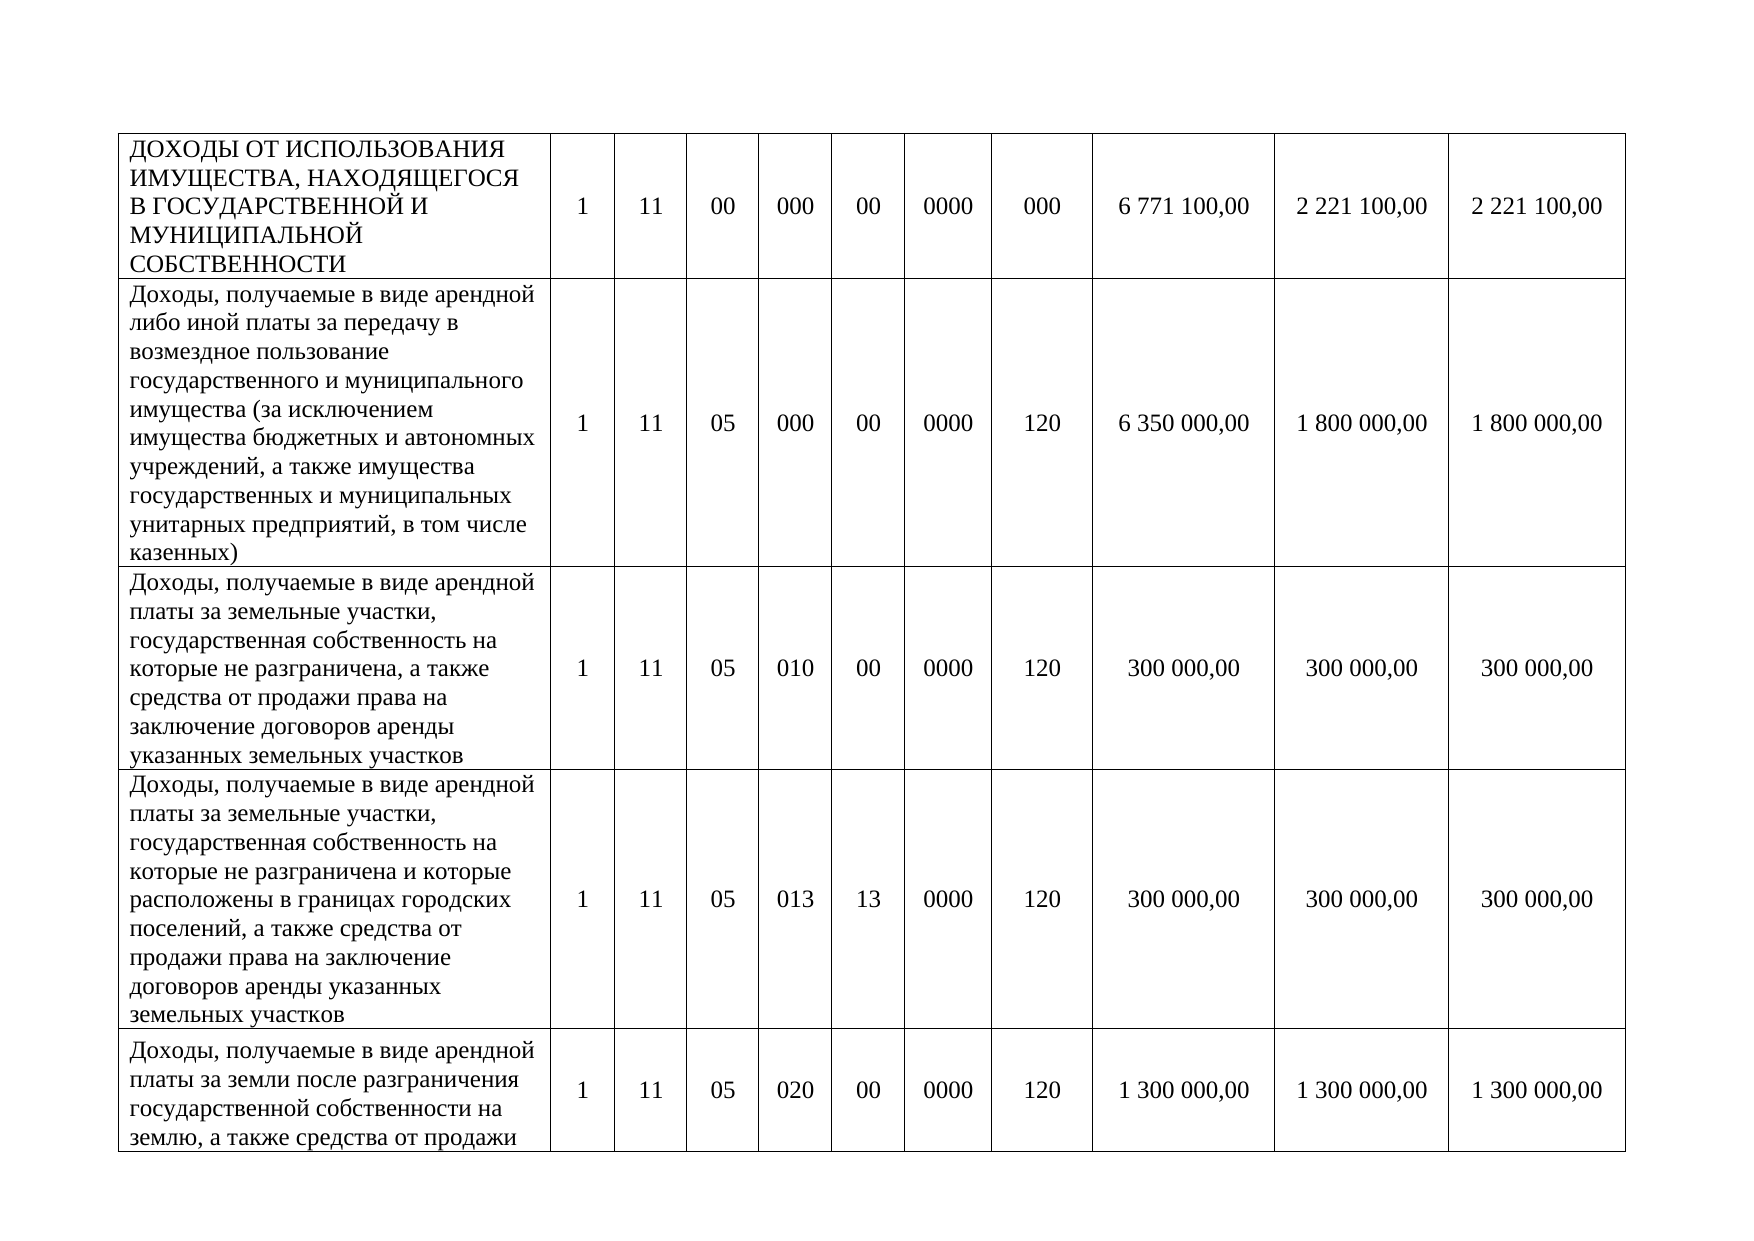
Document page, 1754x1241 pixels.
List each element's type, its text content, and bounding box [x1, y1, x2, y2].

table_cell 05 [687, 567, 758, 768]
table_cell 0000 [905, 567, 991, 768]
table_cell 010 [759, 567, 831, 768]
table_cell 000 [759, 134, 831, 278]
table_cell 1 300 000,00 [1093, 1029, 1274, 1151]
table_cell Доходы, получаемые в виде арендной платы за земельные участки, государственная собственность на которые не разграничена, а также средства от продажи права на заключение договоров аренды указанных земельных участков [119, 567, 550, 768]
table_cell 00 [687, 134, 758, 278]
table_cell 120 [992, 279, 1092, 566]
table_cell 05 [687, 1029, 758, 1151]
table_cell 1 [551, 134, 614, 278]
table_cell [119, 1029, 550, 1151]
table_cell 013 [759, 770, 831, 1028]
table_cell ДОХОДЫ ОТ ИСПОЛЬЗОВАНИЯ ИМУЩЕСТВА, НАХОДЯЩЕГОСЯ В ГОСУДАРСТВЕННОЙ И МУНИЦИПАЛЬНОЙ СОБСТВЕННОСТИ [119, 134, 550, 278]
table_cell 13 [832, 770, 904, 1028]
table_cell 00 [832, 134, 904, 278]
table_cell 11 [615, 279, 686, 566]
table_cell 00 [832, 567, 904, 768]
table_cell 120 [992, 567, 1092, 768]
table_cell 11 [615, 1029, 686, 1151]
table_cell 300 000,00 [1275, 567, 1448, 768]
table_cell 020 [759, 1029, 831, 1151]
table_cell 300 000,00 [1093, 567, 1274, 768]
table_cell 6 350 000,00 [1093, 279, 1274, 566]
table_cell 300 000,00 [1093, 770, 1274, 1028]
table_cell 0000 [905, 279, 991, 566]
table_cell 0000 [905, 770, 991, 1028]
table_cell 11 [615, 134, 686, 278]
table_cell 2 221 100,00 [1275, 134, 1448, 278]
table_cell 120 [992, 1029, 1092, 1151]
table_cell 1 800 000,00 [1449, 279, 1625, 566]
table_cell 1 300 000,00 [1275, 1029, 1448, 1151]
table_cell 1 [551, 1029, 614, 1151]
table_cell 2 221 100,00 [1449, 134, 1625, 278]
table_cell 300 000,00 [1449, 567, 1625, 768]
table_cell 1 800 000,00 [1275, 279, 1448, 566]
table_cell 0000 [905, 134, 991, 278]
table_cell 11 [615, 770, 686, 1028]
table_cell 000 [759, 279, 831, 566]
table_cell 00 [832, 279, 904, 566]
table_cell 1 [551, 279, 614, 566]
table_cell 000 [992, 134, 1092, 278]
table_cell Доходы, получаемые в виде арендной платы за земельные участки, государственная собственность на которые не разграничена и которые расположены в границах городских поселений, а также средства от продажи права на заключение договоров аренды указанных земельных участков [119, 770, 550, 1028]
table_cell 05 [687, 770, 758, 1028]
table_cell 1 [551, 770, 614, 1028]
table_cell 300 000,00 [1449, 770, 1625, 1028]
table_cell 11 [615, 567, 686, 768]
table_cell 00 [832, 1029, 904, 1151]
table_cell Доходы, получаемые в виде арендной либо иной платы за передачу в возмездное пользование государственного и муниципального имущества (за исключением имущества бюджетных и автономных учреждений, а также имущества государственных и муниципальных унитарных предприятий, в том числе казенных) [119, 279, 550, 566]
table_cell 6 771 100,00 [1093, 134, 1274, 278]
table_cell 1 [551, 567, 614, 768]
table_cell 1 300 000,00 [1449, 1029, 1625, 1151]
table_cell 120 [992, 770, 1092, 1028]
table_cell 0000 [905, 1029, 991, 1151]
table_cell 300 000,00 [1275, 770, 1448, 1028]
table_cell 05 [687, 279, 758, 566]
